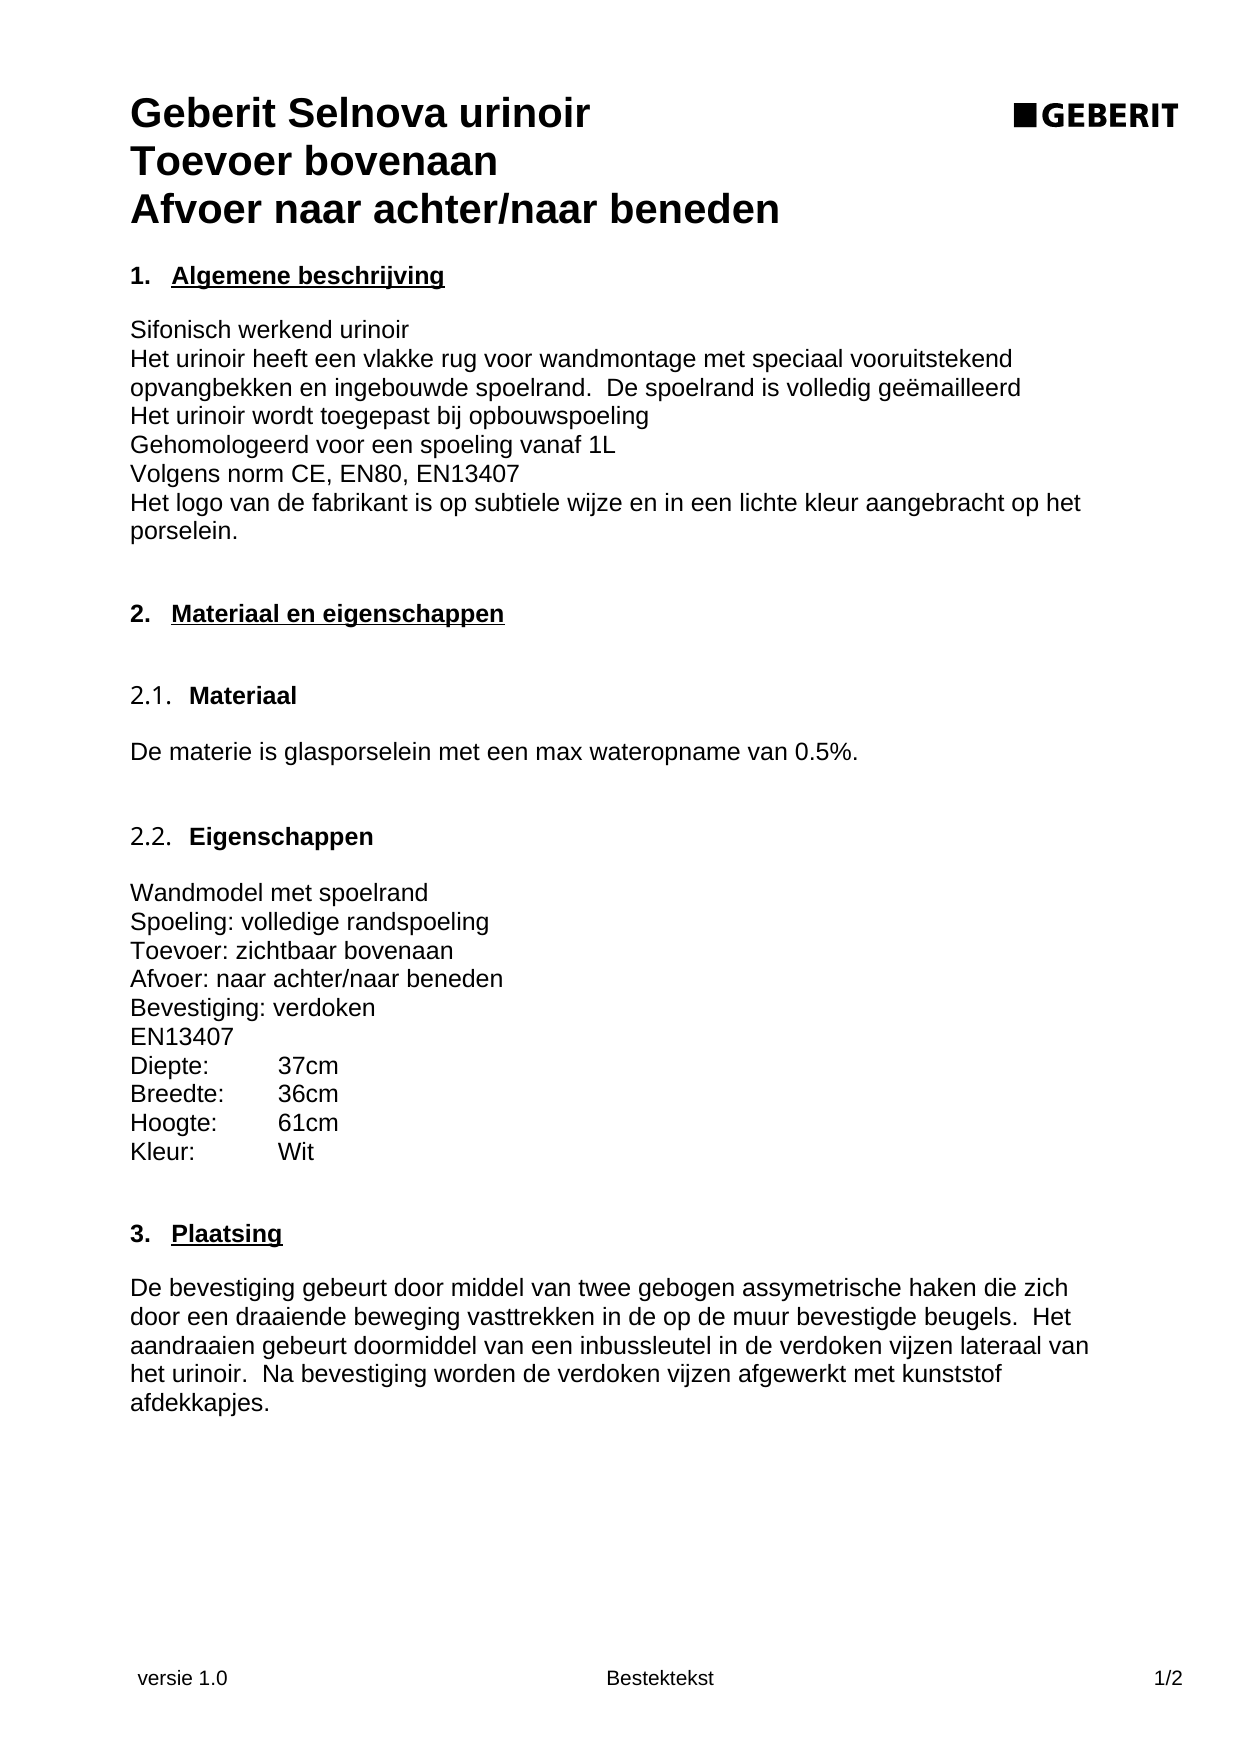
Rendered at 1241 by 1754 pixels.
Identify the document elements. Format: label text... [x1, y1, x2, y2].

picture [1013, 102, 1179, 128]
text Diepte: 37cm [130, 1051, 1110, 1079]
text Het logo van de fabrikant is op subtiele wijze en in een lichte kleur aangebracht op het porselein. [130, 487, 1110, 545]
subtitle Eigenschappen [130, 819, 1110, 853]
text EN13407 [130, 1022, 1104, 1051]
text Volgens norm CE, EN80, EN13407 [130, 459, 1110, 487]
subtitle Plaatsing [130, 1219, 1110, 1248]
text Wandmodel met spoelrand [130, 878, 1110, 907]
subtitle Algemene beschrijving [130, 261, 1110, 290]
text De materie is glasporselein met een max wateropname van 0.5%. [130, 737, 1110, 765]
text Sifonisch werkend urinoir [130, 315, 1110, 344]
text Het urinoir wordt toegepast bij opbouwspoeling [130, 401, 1110, 430]
subtitle Materiaal en eigenschappen [130, 599, 1110, 627]
text Bevestiging: verdoken [130, 993, 1110, 1022]
text Kleur: Wit [130, 1137, 1110, 1166]
list De bevestiging gebeurt door middel van twee gebogen assymetrische haken die zich door een draaiende beweging vasttrekken in de op de muur bevestigde beugels. Het aandraaien gebeurt doormiddel van een inbussleutel in de verdoken vijzen lateraal van het urinoir. Na bevestiging worden de verdoken vijzen afgewerkt met kunststof afdekkapjes. [130, 1273, 1110, 1417]
text Breedte: 36cm [130, 1079, 1110, 1108]
text Toevoer: zichtbaar bovenaan [130, 936, 1110, 964]
text Afvoer: naar achter/naar beneden [130, 964, 1110, 993]
subtitle Materiaal [130, 677, 1110, 712]
text Gehomologeerd voor een spoeling vanaf 1L [130, 430, 1110, 459]
text Spoeling: volledige randspoeling [130, 907, 1110, 936]
text Het urinoir heeft een vlakke rug voor wandmontage met speciaal vooruitstekend opvangbekken en ingebouwde spoelrand. De spoelrand is volledig geëmailleerd [130, 344, 1110, 401]
text Hoogte: 61cm [130, 1108, 1110, 1137]
